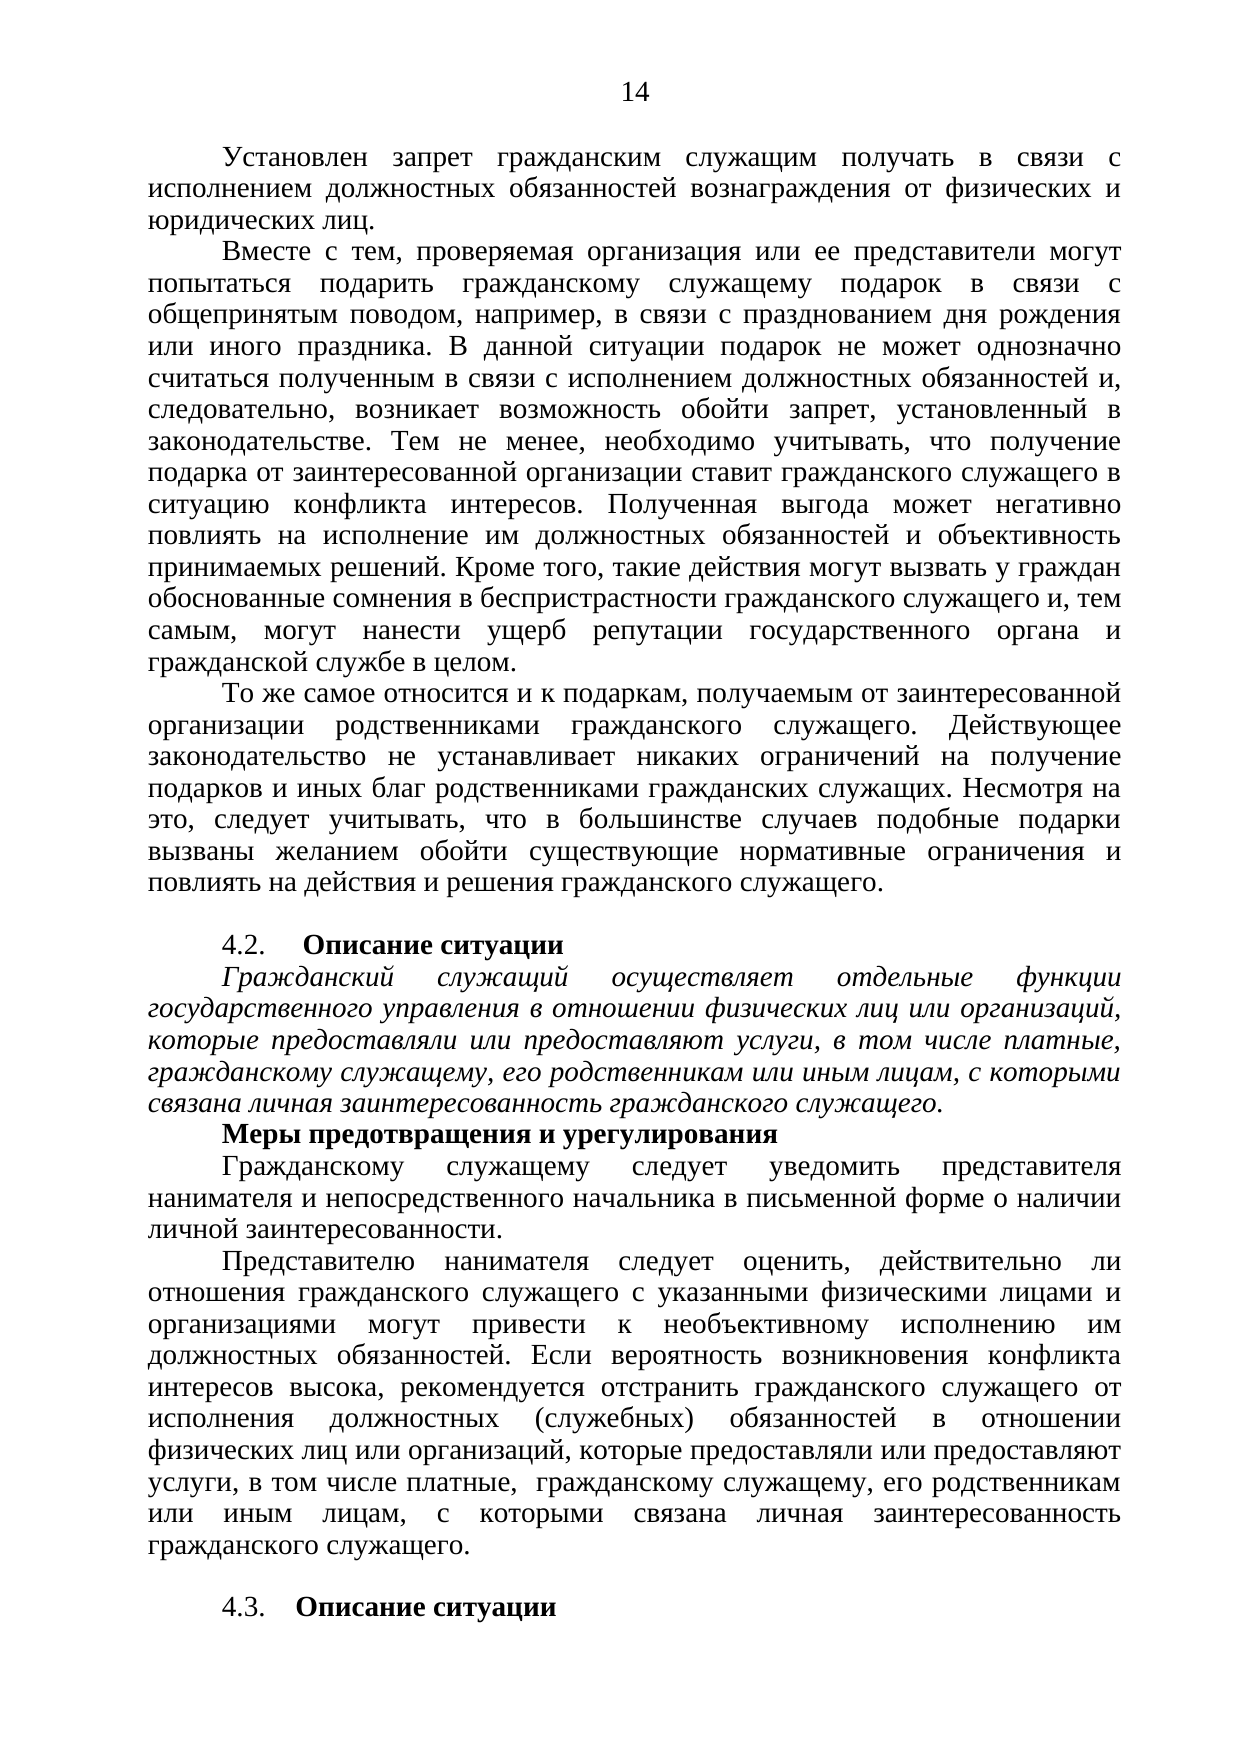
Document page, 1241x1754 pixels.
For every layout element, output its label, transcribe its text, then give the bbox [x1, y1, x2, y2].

list Описание ситуации [148, 929, 1122, 961]
list Представителю нанимателя следует оценить, действительно ли отношения гражданского служащего с указанными физическими лицами и организациями могут привести к необъективному исполнению им должностных обязанностей. Если вероятность возникновения конфликта интересов высока, рекомендуется отстранить гражданского служащего от исполнения должностных (служебных) обязанностей в отношении физических лиц или организаций, которые предоставляли или предоставляют услуги, в том числе платные, гражданскому служащему, его родственникам или иным лицам, с которыми связана личная заинтересованность гражданского служащего. [148, 1245, 1122, 1560]
list То же самое относится и к подаркам, получаемым от заинтересованной организации родственниками гражданского служащего. Действующее законодательство не устанавливает никаких ограничений на получение подарков и иных благ родственниками гражданских служащих. Несмотря на это, следует учитывать, что в большинстве случаев подобные подарки вызваны желанием обойти существующие нормативные ограничения и повлиять на действия и решения гражданского служащего. [148, 677, 1122, 898]
list Описание ситуации [148, 1592, 1122, 1623]
list Установлен запрет гражданским служащим получать в связи с исполнением должностных обязанностей вознаграждения от физических и юридических лиц. [148, 141, 1122, 236]
list Меры предотвращения и урегулирования [148, 1119, 1122, 1150]
list Гражданский служащий осуществляет отдельные функции государственного управления в отношении физических лиц или организаций, которые предоставляли или предоставляют услуги, в том числе платные, гражданскому служащему, его родственникам или иным лицам, с которыми связана личная заинтересованность гражданского служащего. [148, 961, 1122, 1119]
list Вместе с тем, проверяемая организация или ее представители могут попытаться подарить гражданскому служащему подарок в связи с общепринятым поводом, например, в связи с празднованием дня рождения или иного праздника. В данной ситуации подарок не может однозначно считаться полученным в связи с исполнением должностных обязанностей и, следовательно, возникает возможность обойти запрет, установленный в законодательстве. Тем не менее, необходимо учитывать, что получение подарка от заинтересованной организации ставит гражданского служащего в ситуацию конфликта интересов. Полученная выгода может негативно повлиять на исполнение им должностных обязанностей и объективность принимаемых решений. Кроме того, такие действия могут вызвать у граждан обоснованные сомнения в беспристрастности гражданского служащего и, тем самым, могут нанести ущерб репутации государственного органа и гражданской службе в целом. [148, 236, 1122, 677]
list Гражданскому служащему следует уведомить представителя нанимателя и непосредственного начальника в письменной форме о наличии личной заинтересованности. [148, 1150, 1122, 1245]
